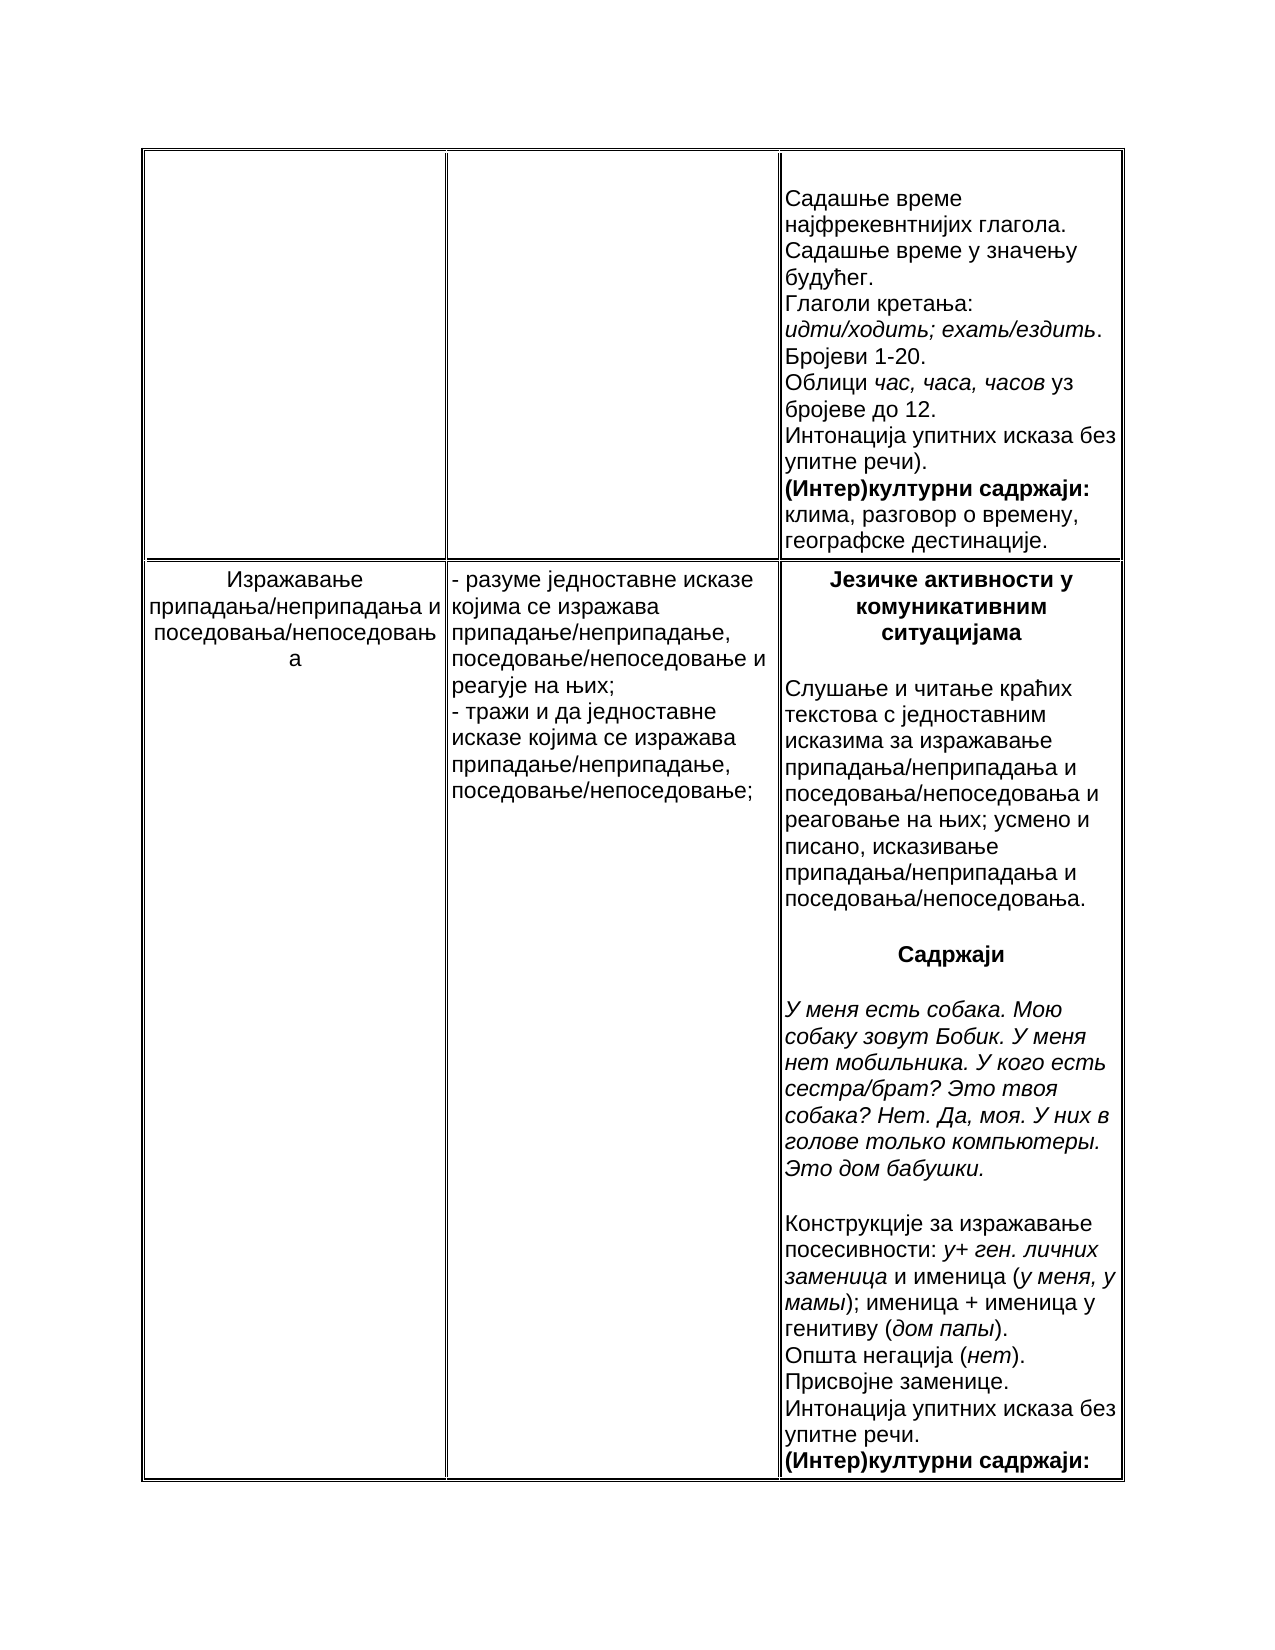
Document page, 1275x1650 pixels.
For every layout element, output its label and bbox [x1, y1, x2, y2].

table_cell [780, 151, 1121, 558]
table_cell [447, 558, 780, 1478]
table_cell [145, 558, 447, 1478]
table_cell [780, 558, 1122, 1478]
table_cell [145, 151, 447, 558]
table_cell [447, 149, 780, 558]
